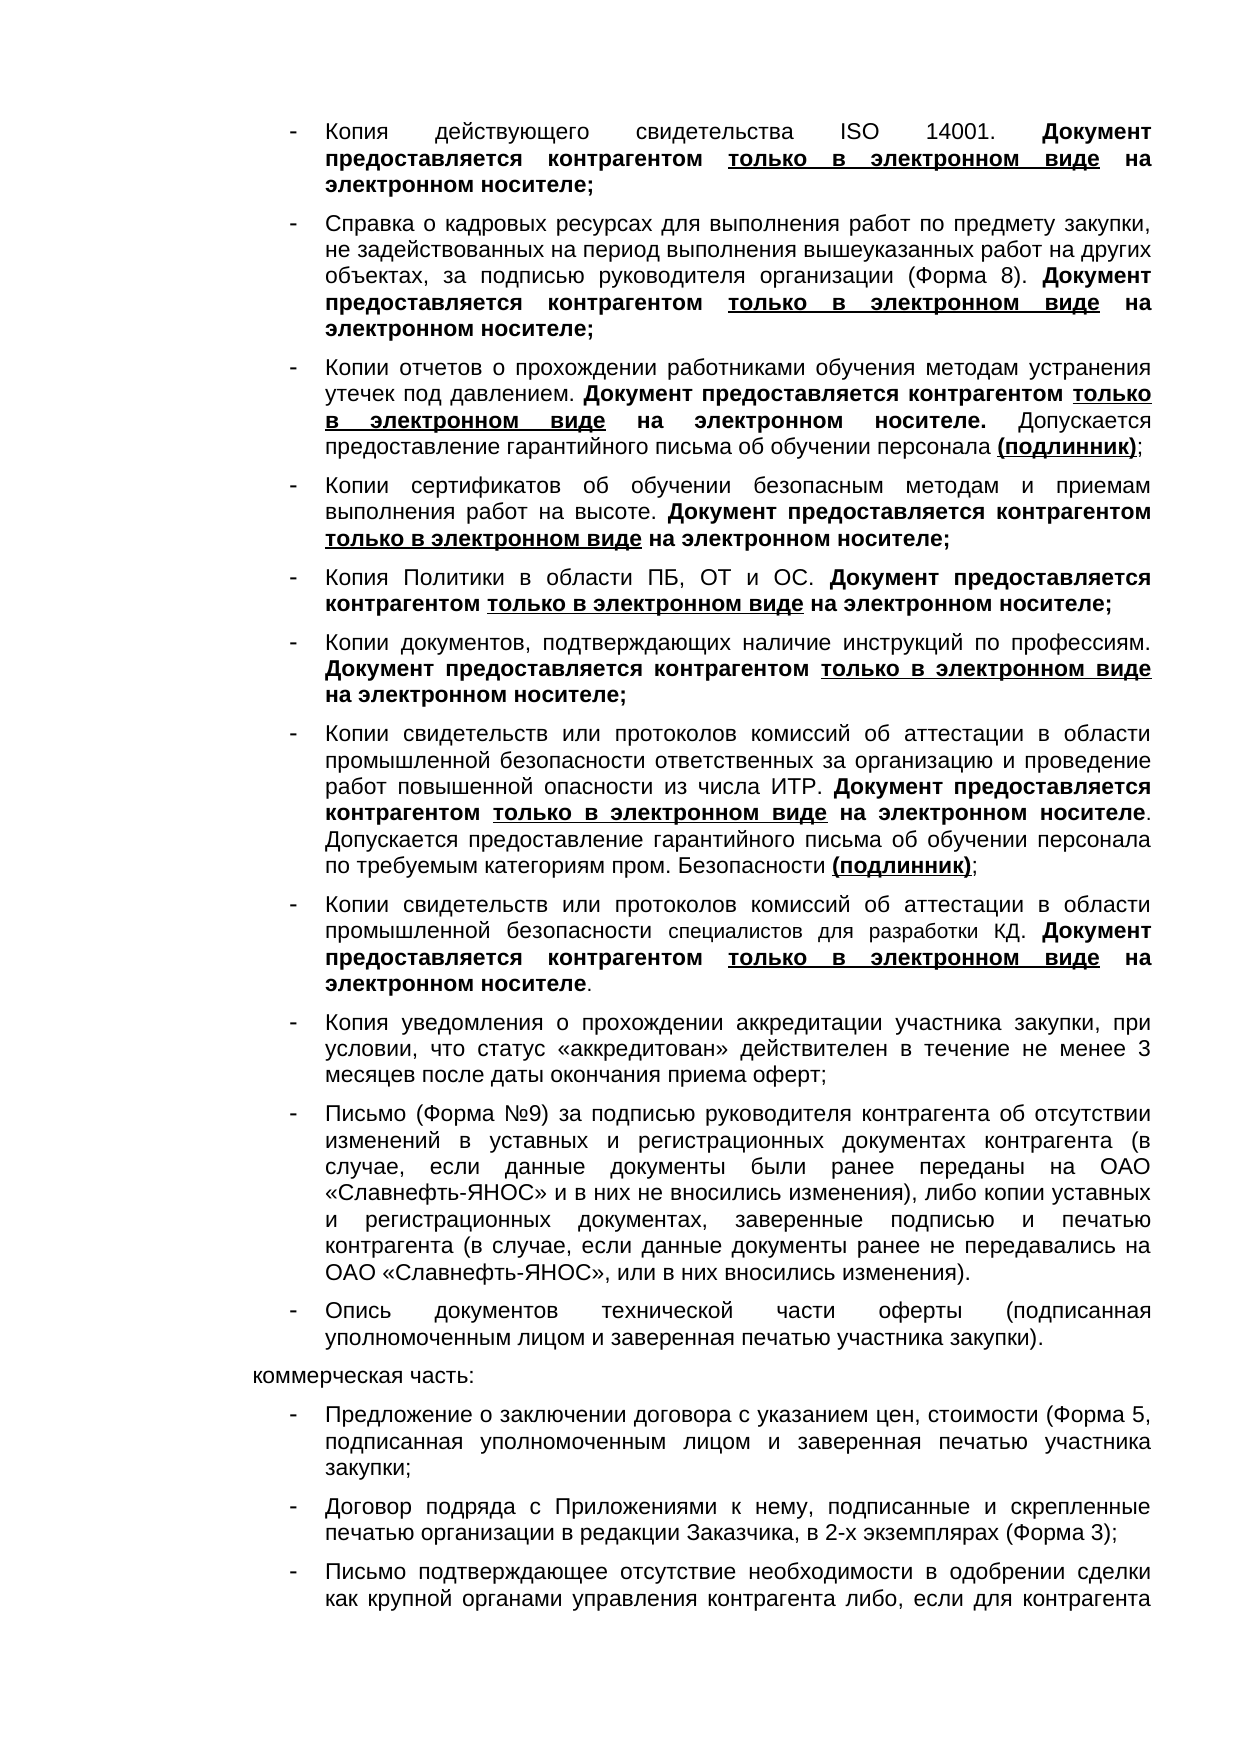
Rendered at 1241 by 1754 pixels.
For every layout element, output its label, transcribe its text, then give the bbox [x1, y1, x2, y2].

list Опись документов технической части оферты (подписанная уполномоченным лицом и заверенная печатью участника закупки). [289, 1297, 1152, 1350]
list Копии отчетов о прохождении работниками обучения методам устранения утечек под давлением. Документ предоставляется контрагентом только в электронном виде на электронном носителе. Допускается предоставление гарантийного письма об обучении персонала (подлинник); [289, 354, 1152, 459]
list Копии свидетельств или протоколов комиссий об аттестации в области промышленной безопасности ответственных за организацию и проведение работ повышенной опасности из числа ИТР. Документ предоставляется контрагентом только в электронном виде на электронном носителе. Допускается предоставление гарантийного письма об обучении персонала по требуемым категориям пром. Безопасности (подлинник); [289, 720, 1152, 878]
list Копии документов, подтверждающих наличие инструкций по профессиям. Документ предоставляется контрагентом только в электронном виде на электронном носителе; [289, 629, 1152, 708]
text коммерческая часть: [177, 1362, 1152, 1389]
list Письмо (Форма №9) за подписью руководителя контрагента об отсутствии изменений в уставных и регистрационных документах контрагента (в случае, если данные документы были ранее переданы на ОАО «Славнефть-ЯНОС» и в них не вносились изменения), либо копии уставных и регистрационных документах, заверенные подписью и печатью контрагента (в случае, если данные документы ранее не передавались на ОАО «Славнефть-ЯНОС», или в них вносились изменения). [289, 1100, 1152, 1285]
list Копия действующего свидетельства ISO 14001. Документ предоставляется контрагентом только в электронном виде на электронном носителе; [289, 118, 1152, 197]
list Копия Политики в области ПБ, ОТ и ОС. Документ предоставляется контрагентом только в электронном виде на электронном носителе; [289, 563, 1152, 616]
list Копия уведомления о прохождении аккредитации участника закупки, при условии, что статус «аккредитован» действителен в течение не менее 3 месяцев после даты окончания приема оферт; [289, 1009, 1152, 1088]
list Копии сертификатов об обучении безопасным методам и приемам выполнения работ на высоте. Документ предоставляется контрагентом только в электронном виде на электронном носителе; [289, 472, 1152, 551]
list Справка о кадровых ресурсах для выполнения работ по предмету закупки, не задействованных на период выполнения вышеуказанных работ на других объектах, за подписью руководителя организации (Форма 8). Документ предоставляется контрагентом только в электронном виде на электронном носителе; [289, 210, 1152, 341]
list Предложение о заключении договора с указанием цен, стоимости (Форма 5, подписанная уполномоченным лицом и заверенная печатью участника закупки; [289, 1401, 1152, 1480]
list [289, 1558, 1152, 1611]
list Договор подряда с Приложениями к нему, подписанные и скрепленные печатью организации в редакции Заказчика, в 2-х экземплярах (Форма 3); [289, 1493, 1152, 1546]
list Копии свидетельств или протоколов комиссий об аттестации в области промышленной безопасности специалистов для разработки КД. Документ предоставляется контрагентом только в электронном виде на электронном носителе. [289, 891, 1152, 996]
